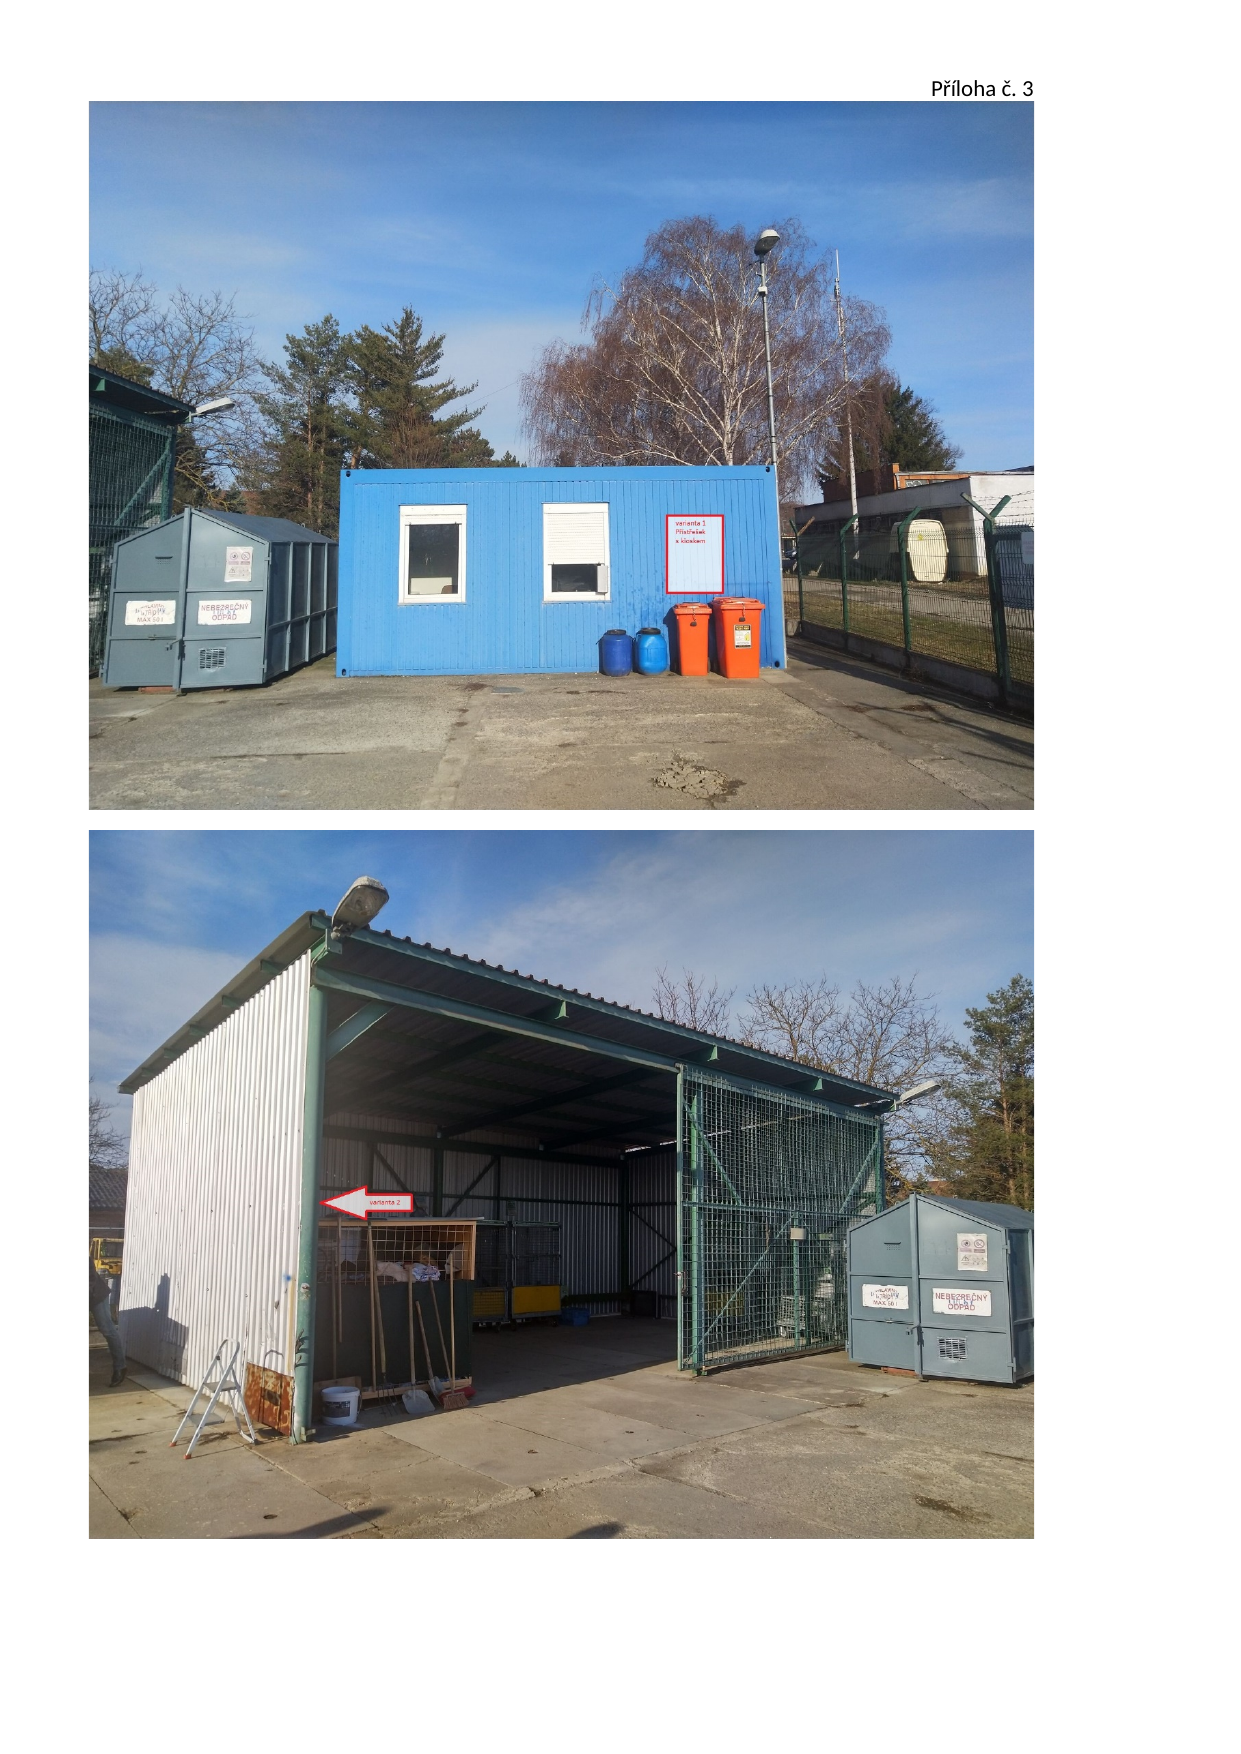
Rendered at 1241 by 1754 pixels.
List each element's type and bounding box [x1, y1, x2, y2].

picture [88, 101, 1035, 810]
picture [88, 830, 1035, 1539]
